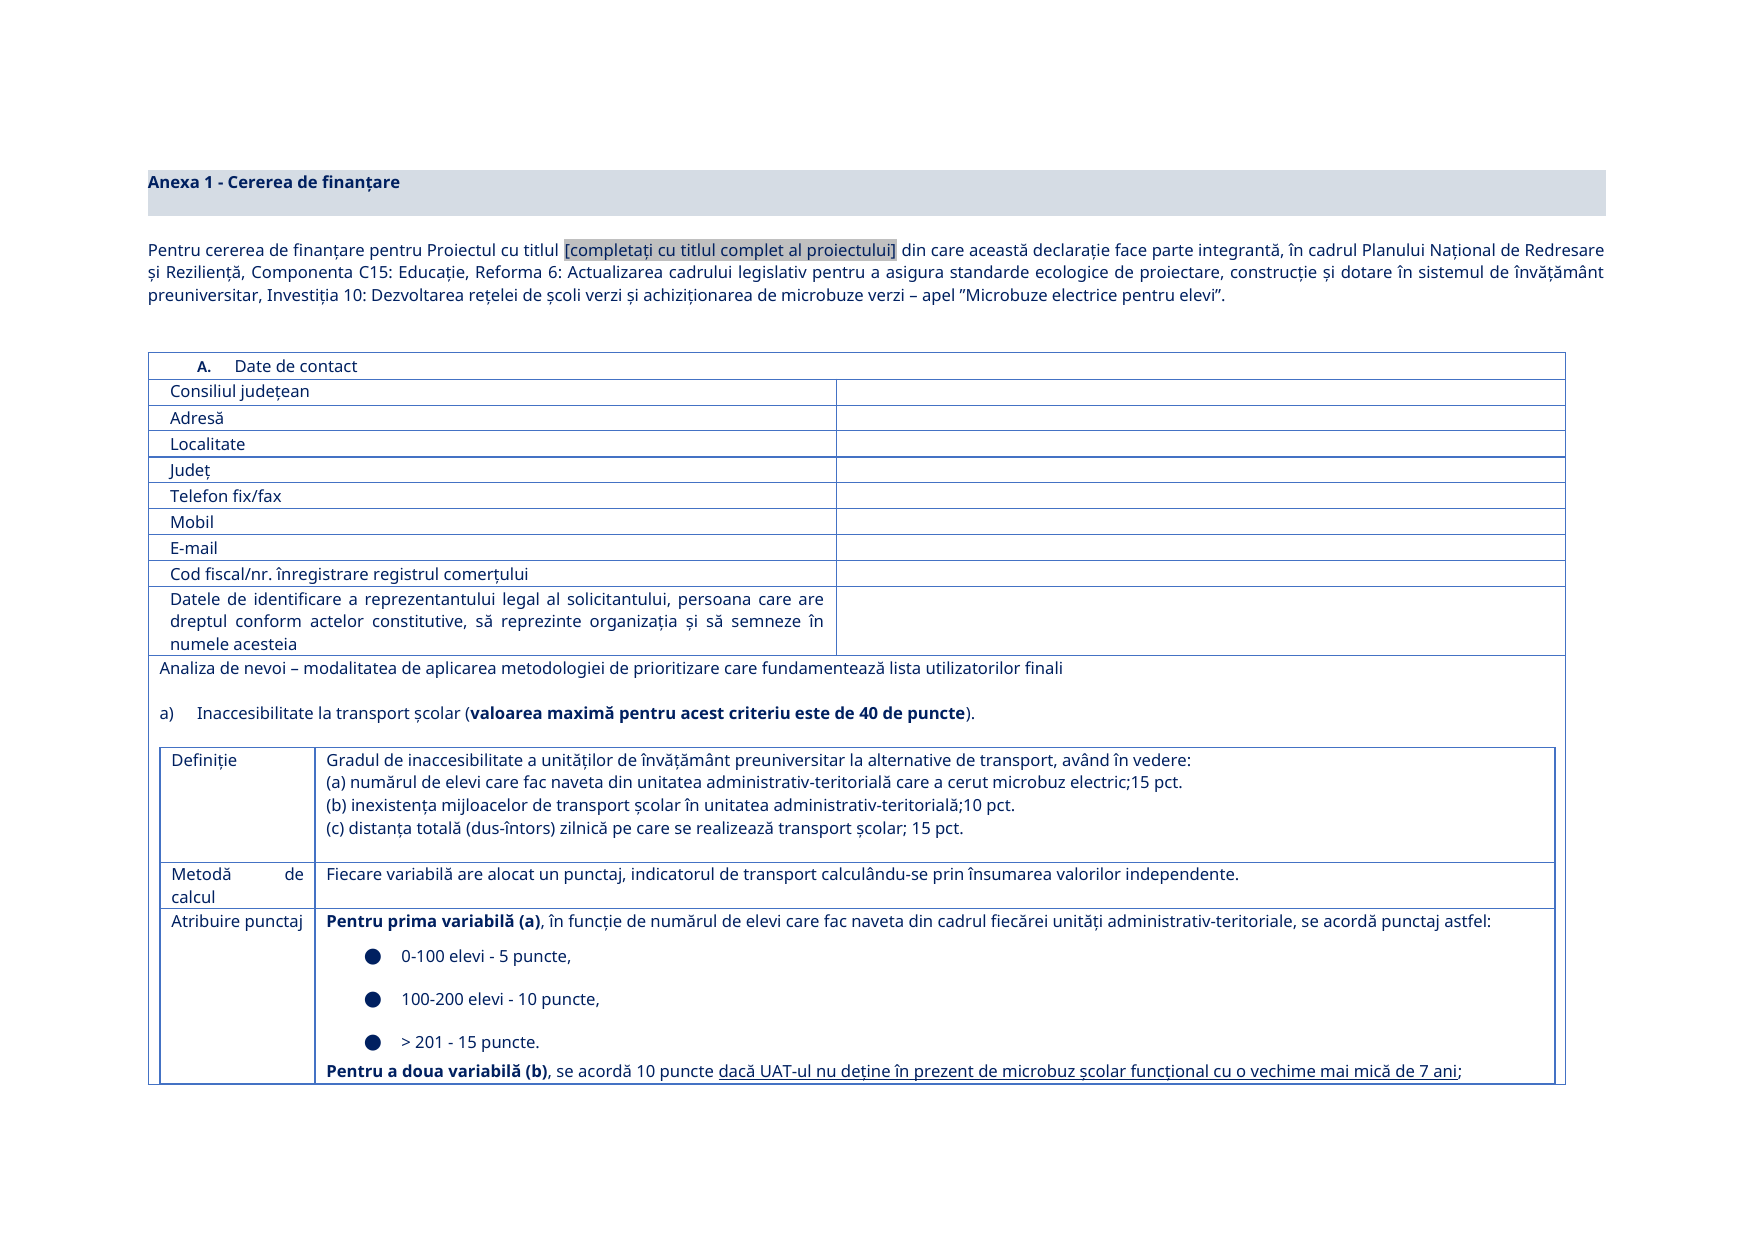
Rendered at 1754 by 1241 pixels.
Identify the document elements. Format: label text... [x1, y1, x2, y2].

text Pentru cererea de finanțare pentru Proiectul cu titlul [completați cu titlul complet al proiectului] din care această declarație face parte integrantă, în cadrul Planului Național de Redresare și Reziliență, Componenta C15: Educație, Reforma 6: Actualizarea cadrului legislativ pentru a asigura standarde ecologice de proiectare, construcție și dotare în sistemul de învățământ preuniversitar, Investiția 10: Dezvoltarea rețelei de școli verzi și achiziționarea de microbuze verzi – apel ”Microbuze electrice pentru elevi”. [148, 238, 1606, 307]
table_cell Telefon fix/fax [149, 483, 836, 508]
table_cell Datele de identificare a reprezentantului legal al solicitantului, persoana care are dreptul conform actelor constitutive, să reprezinte organizația și să semneze în numele acesteia [149, 587, 836, 655]
table_cell [837, 458, 1565, 482]
text Anexa 1 - Cererea de finanțare [148, 170, 1606, 193]
table_cell Cod fiscal/nr. înregistrare registrul comerțului [149, 561, 836, 586]
table_cell E-mail [149, 535, 836, 560]
table_cell Adresă [149, 406, 836, 430]
table_cell Mobil [149, 509, 836, 534]
table_cell [837, 380, 1565, 404]
table_header Date de contact [149, 353, 1565, 378]
table_cell [837, 406, 1565, 430]
table_cell [837, 561, 1565, 586]
table_cell [837, 431, 1565, 456]
table_cell [837, 587, 1565, 655]
table_cell [837, 509, 1565, 534]
table_cell [837, 535, 1565, 560]
table_cell Consiliul județean [149, 380, 836, 404]
table_cell Județ [149, 458, 836, 482]
table_cell Localitate [149, 431, 836, 456]
table_cell [837, 483, 1565, 508]
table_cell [149, 656, 1565, 1084]
